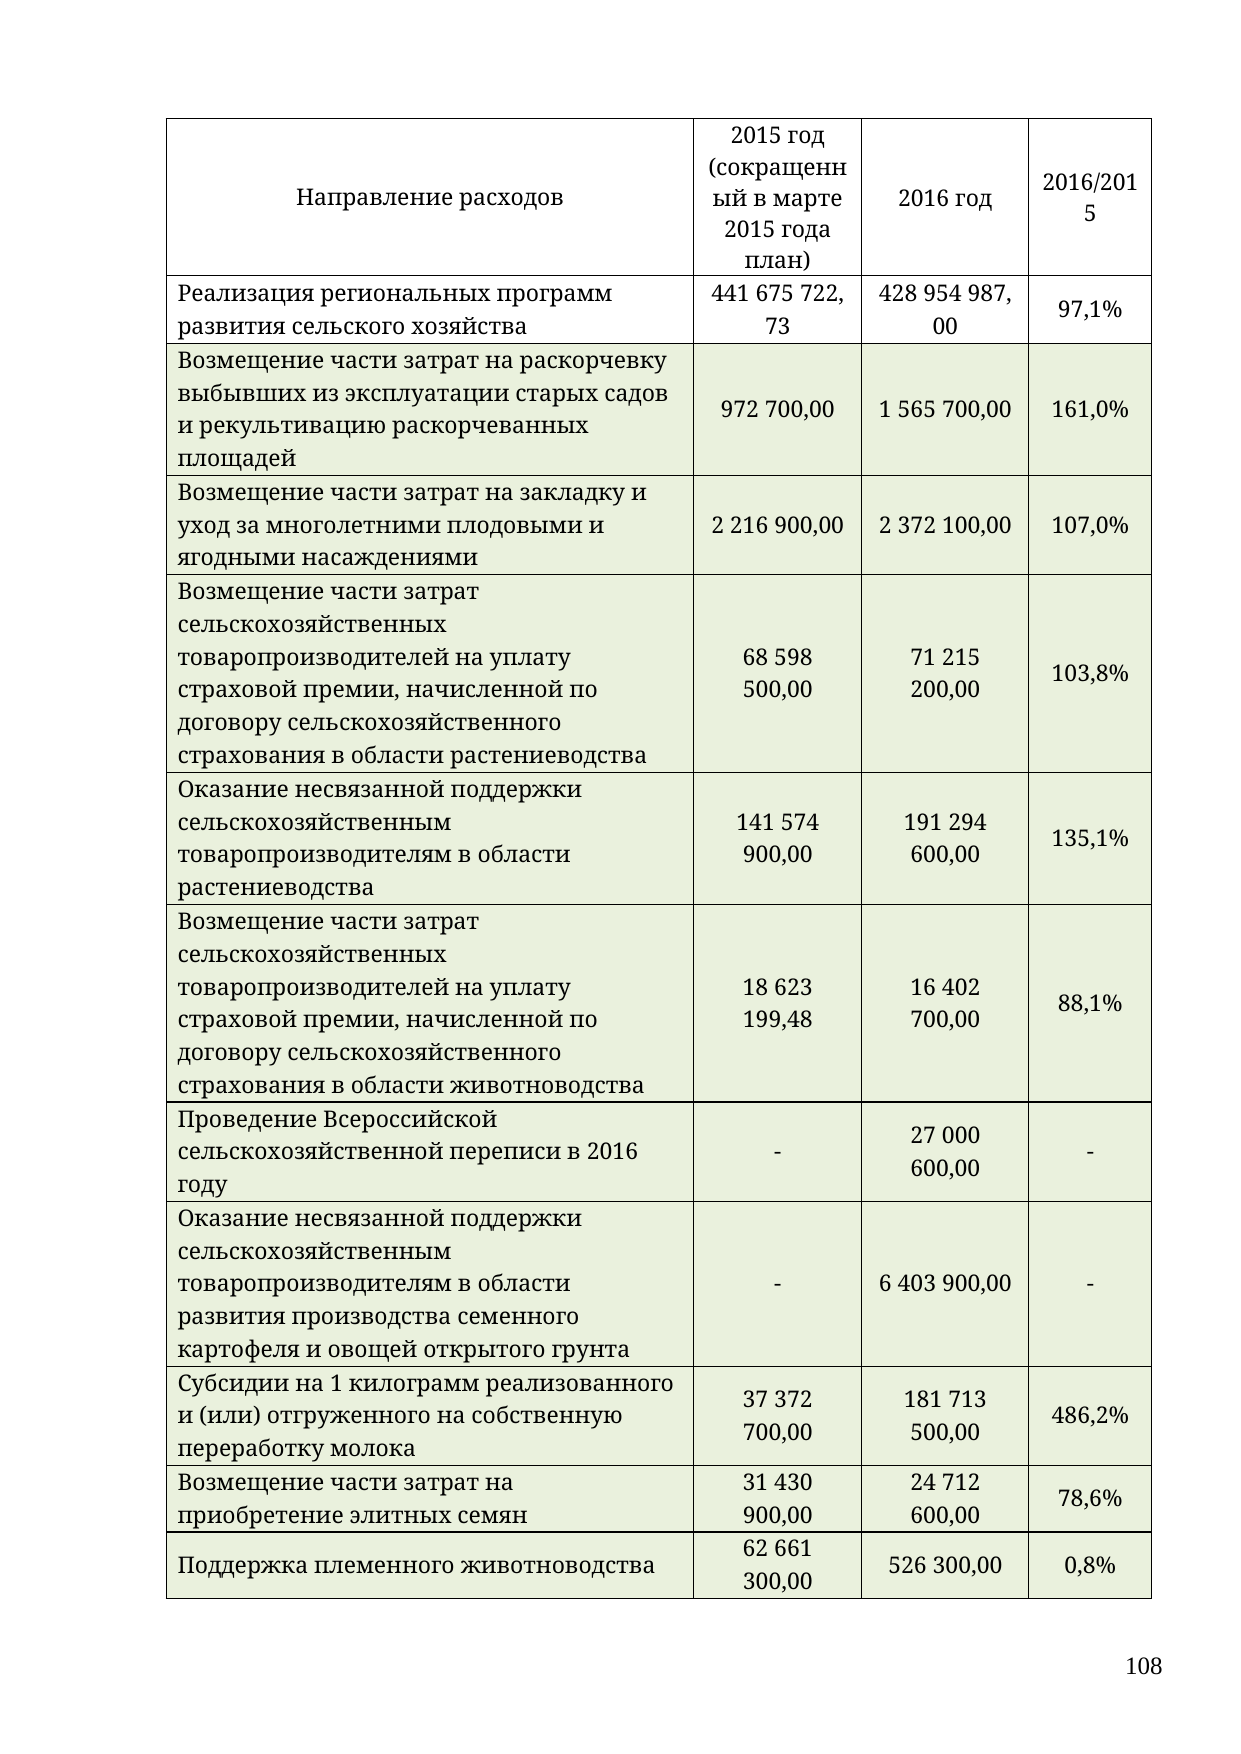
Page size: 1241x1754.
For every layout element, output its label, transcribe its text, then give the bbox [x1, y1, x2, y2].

table_cell Субсидии на 1 килограмм реализованного и (или) отгруженного на собственную переработку молока [167, 1367, 693, 1465]
table_cell 24 712 600,00 [862, 1466, 1028, 1531]
table_cell 972 700,00 [694, 344, 861, 475]
table_cell Оказание несвязанной поддержки сельскохозяйственным товаропроизводителям в области развития производства семенного картофеля и овощей открытого грунта [167, 1202, 693, 1366]
table_header 2015 год (сокращенный в марте 2015 года план) [694, 119, 861, 275]
table_cell 31 430 900,00 [694, 1466, 861, 1531]
table_cell 107,0% [1029, 476, 1151, 574]
table_cell 526 300,00 [862, 1533, 1028, 1598]
table_cell 191 294 600,00 [862, 773, 1028, 904]
table_header 2016/2015 [1029, 119, 1151, 275]
table_cell 103,8% [1029, 575, 1151, 772]
table_cell 37 372 700,00 [694, 1367, 861, 1465]
table_cell 27 000 600,00 [862, 1103, 1028, 1201]
table_cell 78,6% [1029, 1466, 1151, 1531]
table_cell Проведение Всероссийской сельскохозяйственной переписи в 2016 году [167, 1103, 693, 1201]
table_cell 2 372 100,00 [862, 476, 1028, 574]
table_cell 135,1% [1029, 773, 1151, 904]
table_cell 181 713 500,00 [862, 1367, 1028, 1465]
table_cell Возмещение части затрат сельскохозяйственных товаропроизводителей на уплату страховой премии, начисленной по договору сельскохозяйственного страхования в области животноводства [167, 905, 693, 1101]
table_cell - [694, 1103, 861, 1201]
table_cell 71 215 200,00 [862, 575, 1028, 772]
table_cell Возмещение части затрат сельскохозяйственных товаропроизводителей на уплату страховой премии, начисленной по договору сельскохозяйственного страхования в области растениеводства [167, 575, 693, 772]
table_cell 1 565 700,00 [862, 344, 1028, 475]
table_cell 141 574 900,00 [694, 773, 861, 904]
table_cell 16 402 700,00 [862, 905, 1028, 1101]
table_cell - [1029, 1202, 1151, 1366]
table_cell - [1029, 1103, 1151, 1201]
table_cell 486,2% [1029, 1367, 1151, 1465]
table_cell 97,1% [1029, 276, 1151, 343]
table_cell 161,0% [1029, 344, 1151, 475]
table_cell 62 661 300,00 [694, 1533, 861, 1598]
table_cell Оказание несвязанной поддержки сельскохозяйственным товаропроизводителям в области растениеводства [167, 773, 693, 904]
table_cell 6 403 900,00 [862, 1202, 1028, 1366]
table_cell 2 216 900,00 [694, 476, 861, 574]
table_cell - [694, 1202, 861, 1366]
table_cell Возмещение части затрат на закладку и уход за многолетними плодовыми и ягодными насаждениями [167, 476, 693, 574]
table_cell Реализация региональных программ развития сельского хозяйства [167, 276, 693, 343]
table_cell 68 598 500,00 [694, 575, 861, 772]
table_cell 88,1% [1029, 905, 1151, 1101]
table_cell 0,8% [1029, 1533, 1151, 1598]
table_cell 441 675 722,73 [694, 276, 861, 343]
table_cell 428 954 987,00 [862, 276, 1028, 343]
table_header Направление расходов [167, 119, 693, 275]
table_cell Поддержка племенного животноводства [167, 1533, 693, 1598]
table_cell Возмещение части затрат на приобретение элитных семян [167, 1466, 693, 1531]
table_header 2016 год [862, 119, 1028, 275]
table_cell Возмещение части затрат на раскорчевку выбывших из эксплуатации старых садов и рекультивацию раскорчеванных площадей [167, 344, 693, 475]
table_cell 18 623 199,48 [694, 905, 861, 1101]
